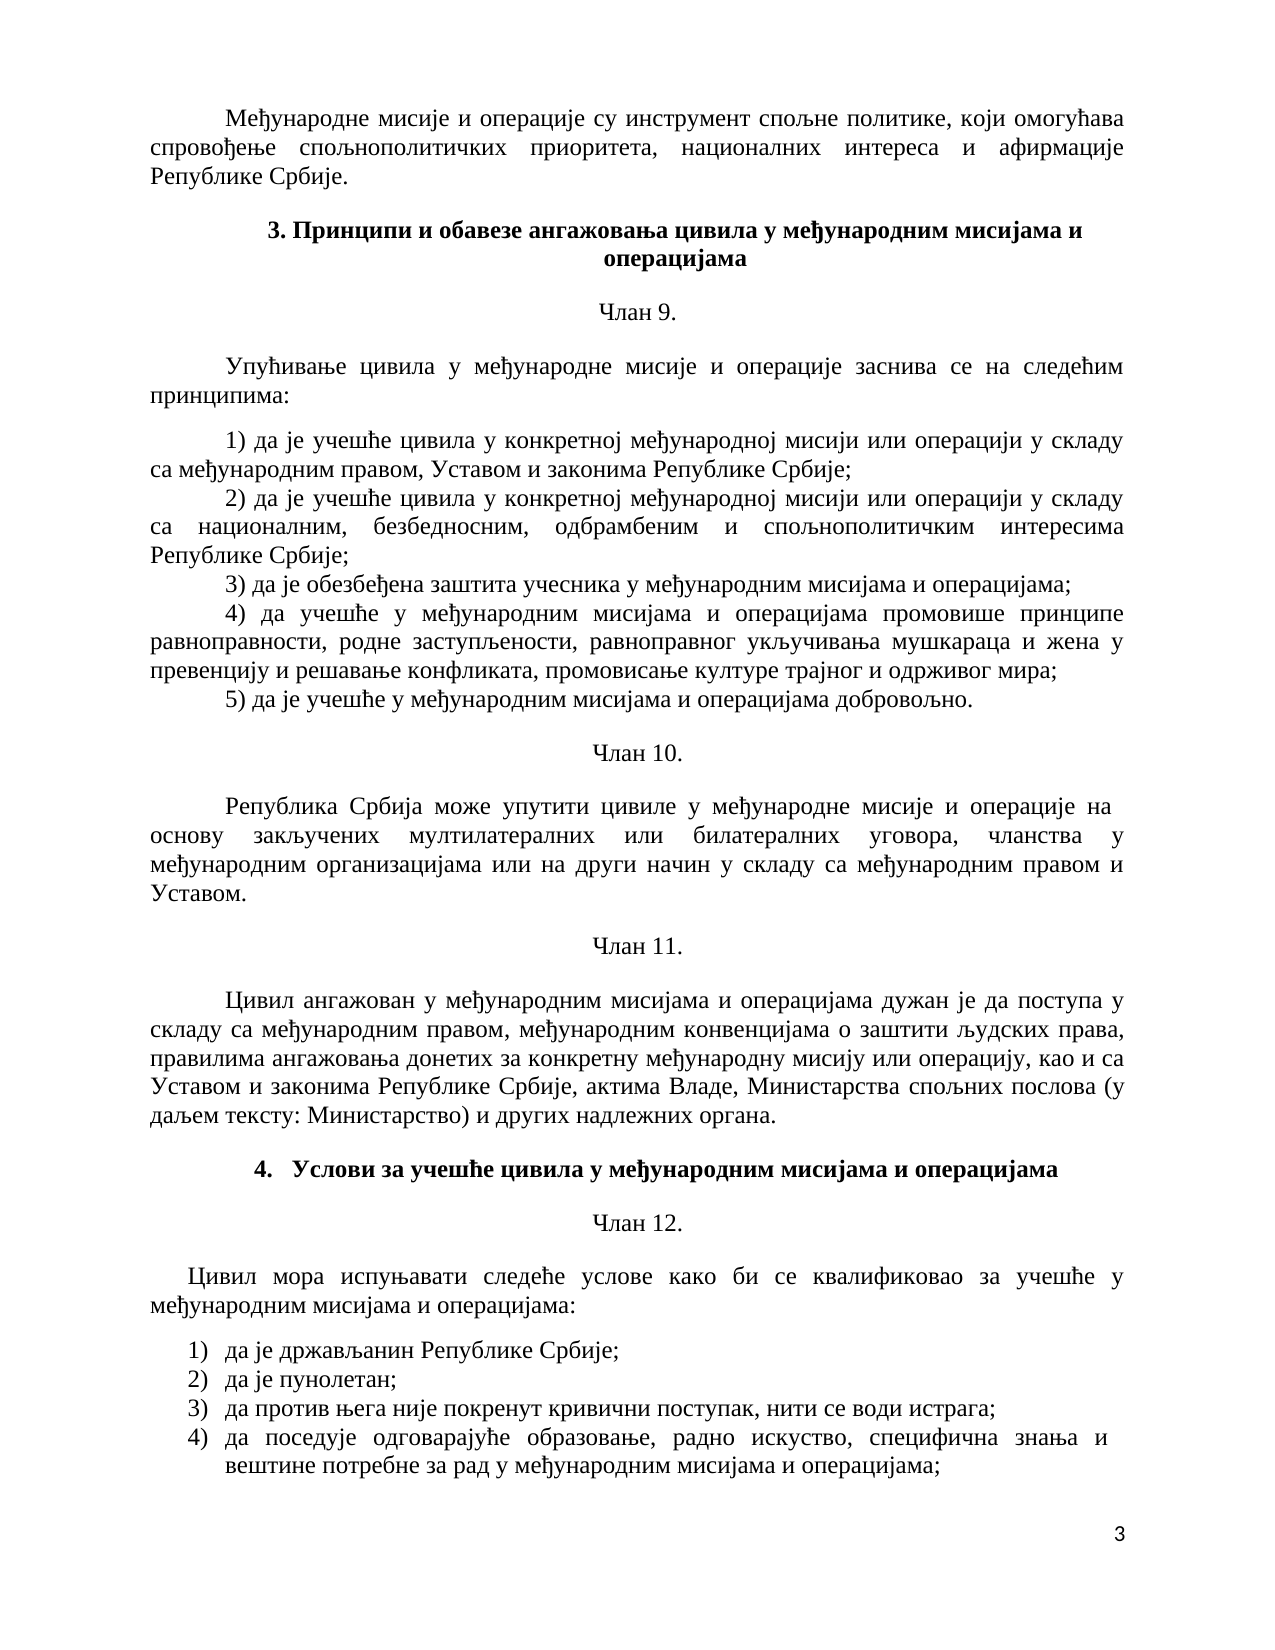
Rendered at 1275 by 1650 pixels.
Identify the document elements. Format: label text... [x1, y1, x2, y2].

text Члан 9. [150, 297, 1125, 326]
text Цивил ангажован у међународним мисијама и операцијама дужан је да поступа у складу са међународним правом, међународним конвенцијама о заштити људских права, правилима ангажовања донетих за конкретну међународну мисију или операцију, као и са Уставом и законима Републике Србије, актима Владе, Министарства спољних послова (у даљем тексту: Министарство) и других надлежних органа. [150, 985, 1125, 1129]
list Услови за учешће цивила у међународним мисијама и операцијама [187, 1154, 1125, 1183]
text Република Србија може упутити цивиле у међународне мисије и операције на основу закључених мултилатералних или билатералних уговора, чланства у међународним организацијама или на други начин у складу са међународним правом и Уставом. [150, 791, 1125, 906]
text Члан 10. [150, 738, 1125, 766]
text Међународне мисије и операције су инструмент спољне политике, који омогућава спровођење спољнополитичких приоритета, националних интереса и афирмације Републике Србије. [150, 103, 1125, 190]
list 3. Принципи и обавезе ангажовања цивила у међународним мисијама и операцијама [225, 215, 1125, 272]
list да поседује одговарајуће образовање, радно искуство, специфична знања и вештине потребне за рад у међународним мисијама и операцијама; [187, 1422, 1125, 1479]
text 1) да је учешће цивила у конкретној међународној мисији или операцији у складу са међународним правом, Уставом и законима Републике Србије; [150, 425, 1125, 483]
text 5) да је учешће у међународним мисијама и операцијама добровољно. [150, 684, 1125, 713]
text 3) да је обезбеђена заштита учесника у међународним мисијама и операцијама; [150, 569, 1125, 598]
text Члан 12. [150, 1208, 1125, 1236]
list да против њега није покренут кривични поступак, нити се води истрага; [187, 1393, 1125, 1422]
list да је држављанин Републике Србије; [187, 1336, 1125, 1364]
list да је пунолетан; [187, 1364, 1125, 1393]
text Цивил мора испуњавати следеће услове како би се квалификовао за учешће у међународним мисијама и операцијама: [150, 1261, 1125, 1319]
text Упућивање цивила у међународнe мисијe и операцијe заснива се на следећим принципима: [150, 351, 1124, 408]
text 4) да учешће у међународним мисијама и операцијама промовише принципе равноправности, родне заступљености, равноправног укључивања мушкараца и жена у превенцију и решавање конфликата, промовисање културе трајног и одрживог мира; [150, 598, 1125, 684]
text Члан 11. [150, 931, 1125, 960]
text 2) да је учешће цивила у конкретној међународној мисији или операцији у складу са националним, безбедносним, одбрамбеним и спољнополитичким интересима Републике Србије; [150, 483, 1125, 569]
